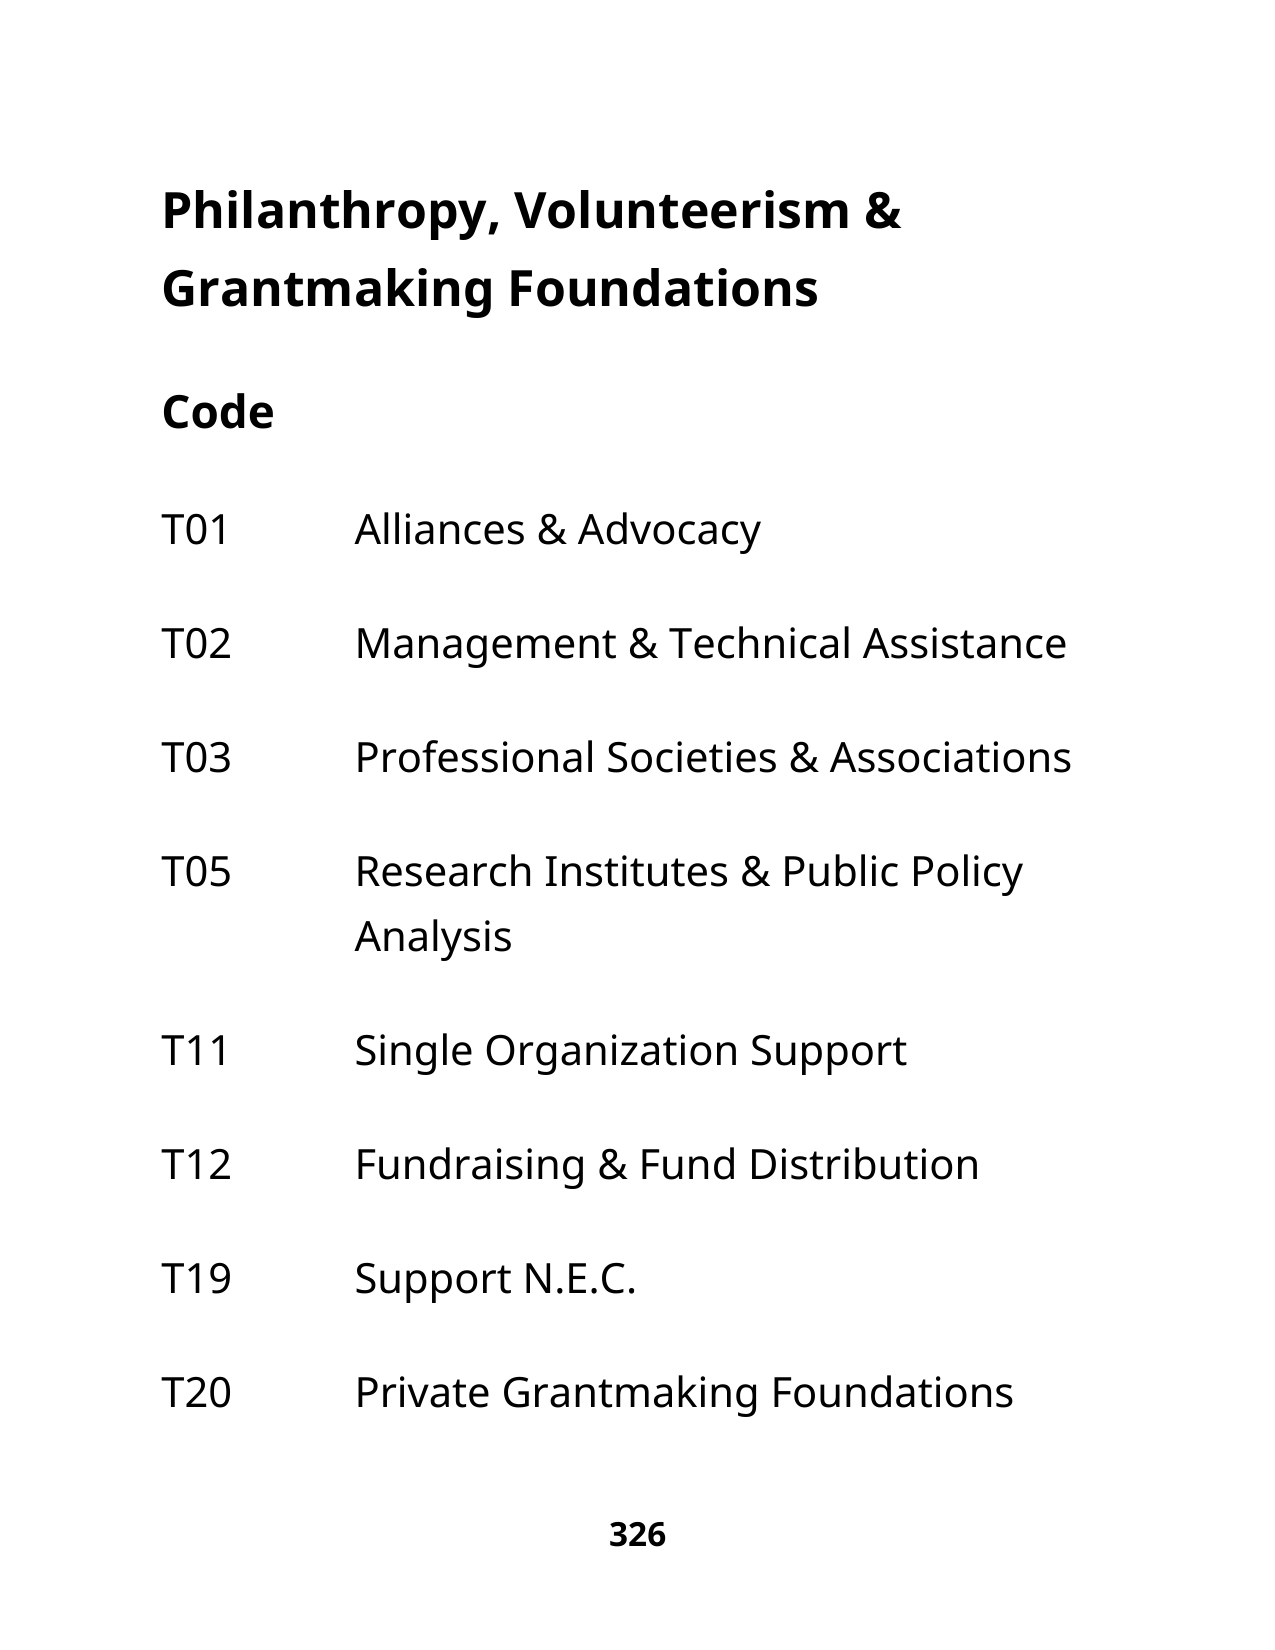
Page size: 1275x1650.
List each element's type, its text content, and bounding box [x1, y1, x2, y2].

table_cell T02 [150, 589, 343, 703]
table_cell Alliances & Advocacy [343, 475, 1125, 589]
table_cell Fundraising & Fund Distribution [343, 1110, 1125, 1223]
table_cell T12 [150, 1110, 343, 1223]
table_cell T01 [150, 475, 343, 589]
table_cell Management & Technical Assistance [343, 589, 1125, 703]
table_cell T03 [150, 703, 343, 817]
table_cell Research Institutes & Public Policy Analysis [343, 817, 1125, 996]
table_cell T20 [150, 1338, 343, 1451]
table_cell Private Grantmaking Foundations [343, 1338, 1125, 1451]
table_cell Professional Societies & Associations [343, 703, 1125, 817]
table_cell Single Organization Support [343, 996, 1125, 1110]
table_cell Philanthropy, Volunteerism & Grantmaking Foundations [150, 150, 1125, 355]
table_cell T19 [150, 1224, 343, 1337]
table_cell T05 [150, 817, 343, 996]
table_cell Code [150, 355, 1125, 475]
table_cell T11 [150, 996, 343, 1110]
table_cell Support N.E.C. [343, 1224, 1125, 1337]
